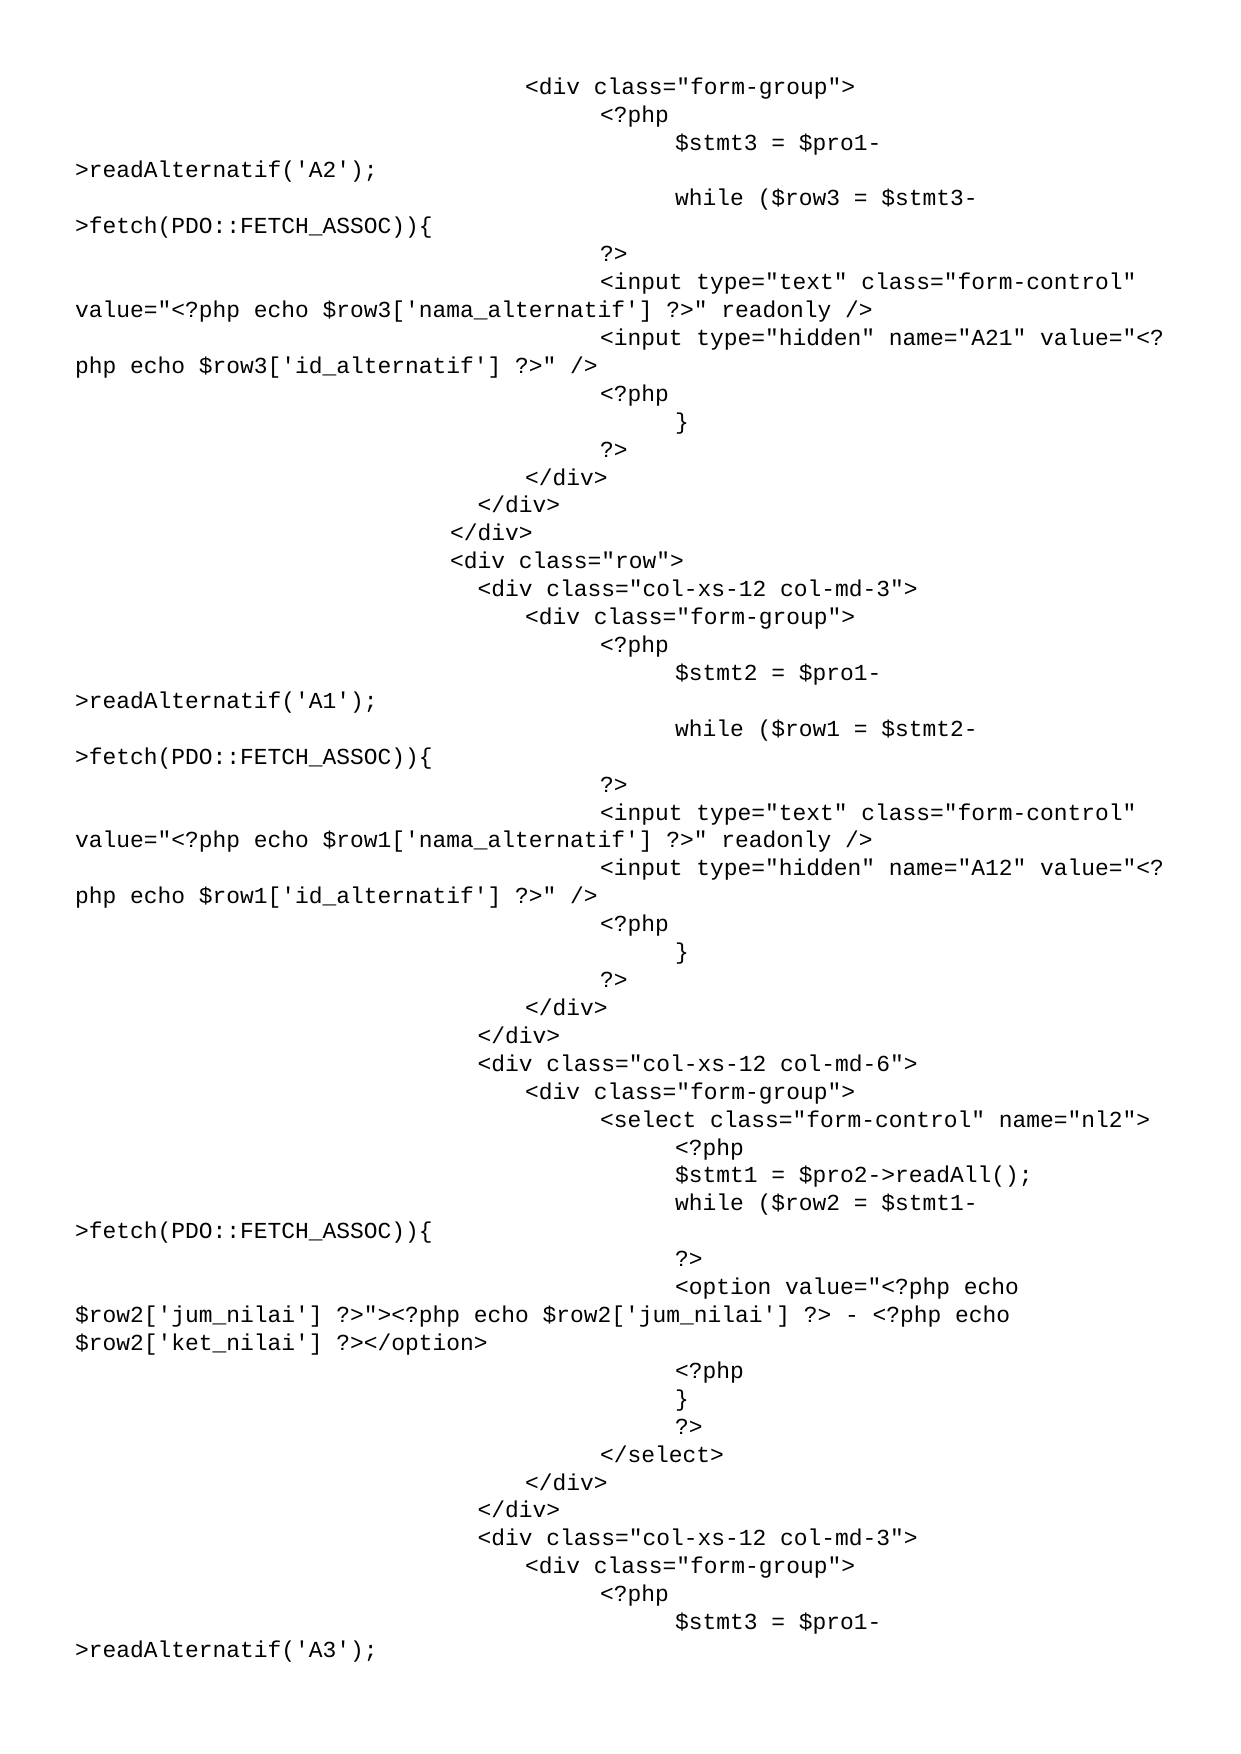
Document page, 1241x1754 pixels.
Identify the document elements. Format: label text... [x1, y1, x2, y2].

text $stmt3 = $pro1->readAlternatif('A3'); [75, 1610, 1165, 1664]
text while ($row1 = $stmt2->fetch(PDO::FETCH_ASSOC)){ [75, 717, 1165, 771]
text <select class="form-control" name="nl2"> [75, 1108, 1165, 1134]
text <div class="form-group"> [75, 605, 1165, 631]
text $stmt3 = $pro1->readAlternatif('A2'); [75, 131, 1165, 185]
text ?> [75, 773, 1165, 799]
text <input type="hidden" name="A21" value="<?php echo $row3['id_alternatif'] ?>" /> [75, 326, 1165, 380]
text <?php [75, 103, 1165, 129]
text ?> [75, 968, 1165, 994]
text ?> [75, 242, 1165, 268]
text </div> [75, 996, 1165, 1022]
text <div class="form-group"> [75, 1080, 1165, 1106]
text <div class="col-xs-12 col-md-3"> [75, 1527, 1165, 1553]
text } [75, 1387, 1165, 1413]
text <input type="text" class="form-control" value="<?php echo $row3['nama_alternatif'] ?>" readonly /> [75, 270, 1165, 324]
text </div> [75, 1024, 1165, 1050]
text $stmt1 = $pro2->readAll(); [75, 1164, 1165, 1190]
text <?php [75, 382, 1165, 408]
text <input type="text" class="form-control" value="<?php echo $row1['nama_alternatif'] ?>" readonly /> [75, 801, 1165, 855]
text } [75, 940, 1165, 966]
text </div> [75, 494, 1165, 520]
text <option value="<?php echo $row2['jum_nilai'] ?>"><?php echo $row2['jum_nilai'] ?> - <?php echo $row2['ket_nilai'] ?></option> [75, 1275, 1165, 1357]
text <?php [75, 912, 1165, 938]
text while ($row3 = $stmt3->fetch(PDO::FETCH_ASSOC)){ [75, 187, 1165, 241]
text <div class="col-xs-12 col-md-3"> [75, 577, 1165, 603]
text </select> [75, 1443, 1165, 1469]
text } [75, 410, 1165, 436]
text <?php [75, 633, 1165, 659]
text <?php [75, 1136, 1165, 1162]
text ?> [75, 1415, 1165, 1441]
text </div> [75, 1471, 1165, 1497]
text ?> [75, 438, 1165, 464]
text <div class="form-group"> [75, 1554, 1165, 1581]
text $stmt2 = $pro1->readAlternatif('A1'); [75, 661, 1165, 715]
text <?php [75, 1359, 1165, 1385]
text while ($row2 = $stmt1->fetch(PDO::FETCH_ASSOC)){ [75, 1192, 1165, 1246]
text <div class="row"> [75, 549, 1165, 576]
text ?> [75, 1247, 1165, 1273]
text <div class="col-xs-12 col-md-6"> [75, 1052, 1165, 1078]
text <div class="form-group"> [75, 75, 1165, 101]
text <?php [75, 1582, 1165, 1608]
text </div> [75, 1499, 1165, 1525]
text </div> [75, 466, 1165, 492]
text </div> [75, 522, 1165, 548]
text <input type="hidden" name="A12" value="<?php echo $row1['id_alternatif'] ?>" /> [75, 857, 1165, 911]
